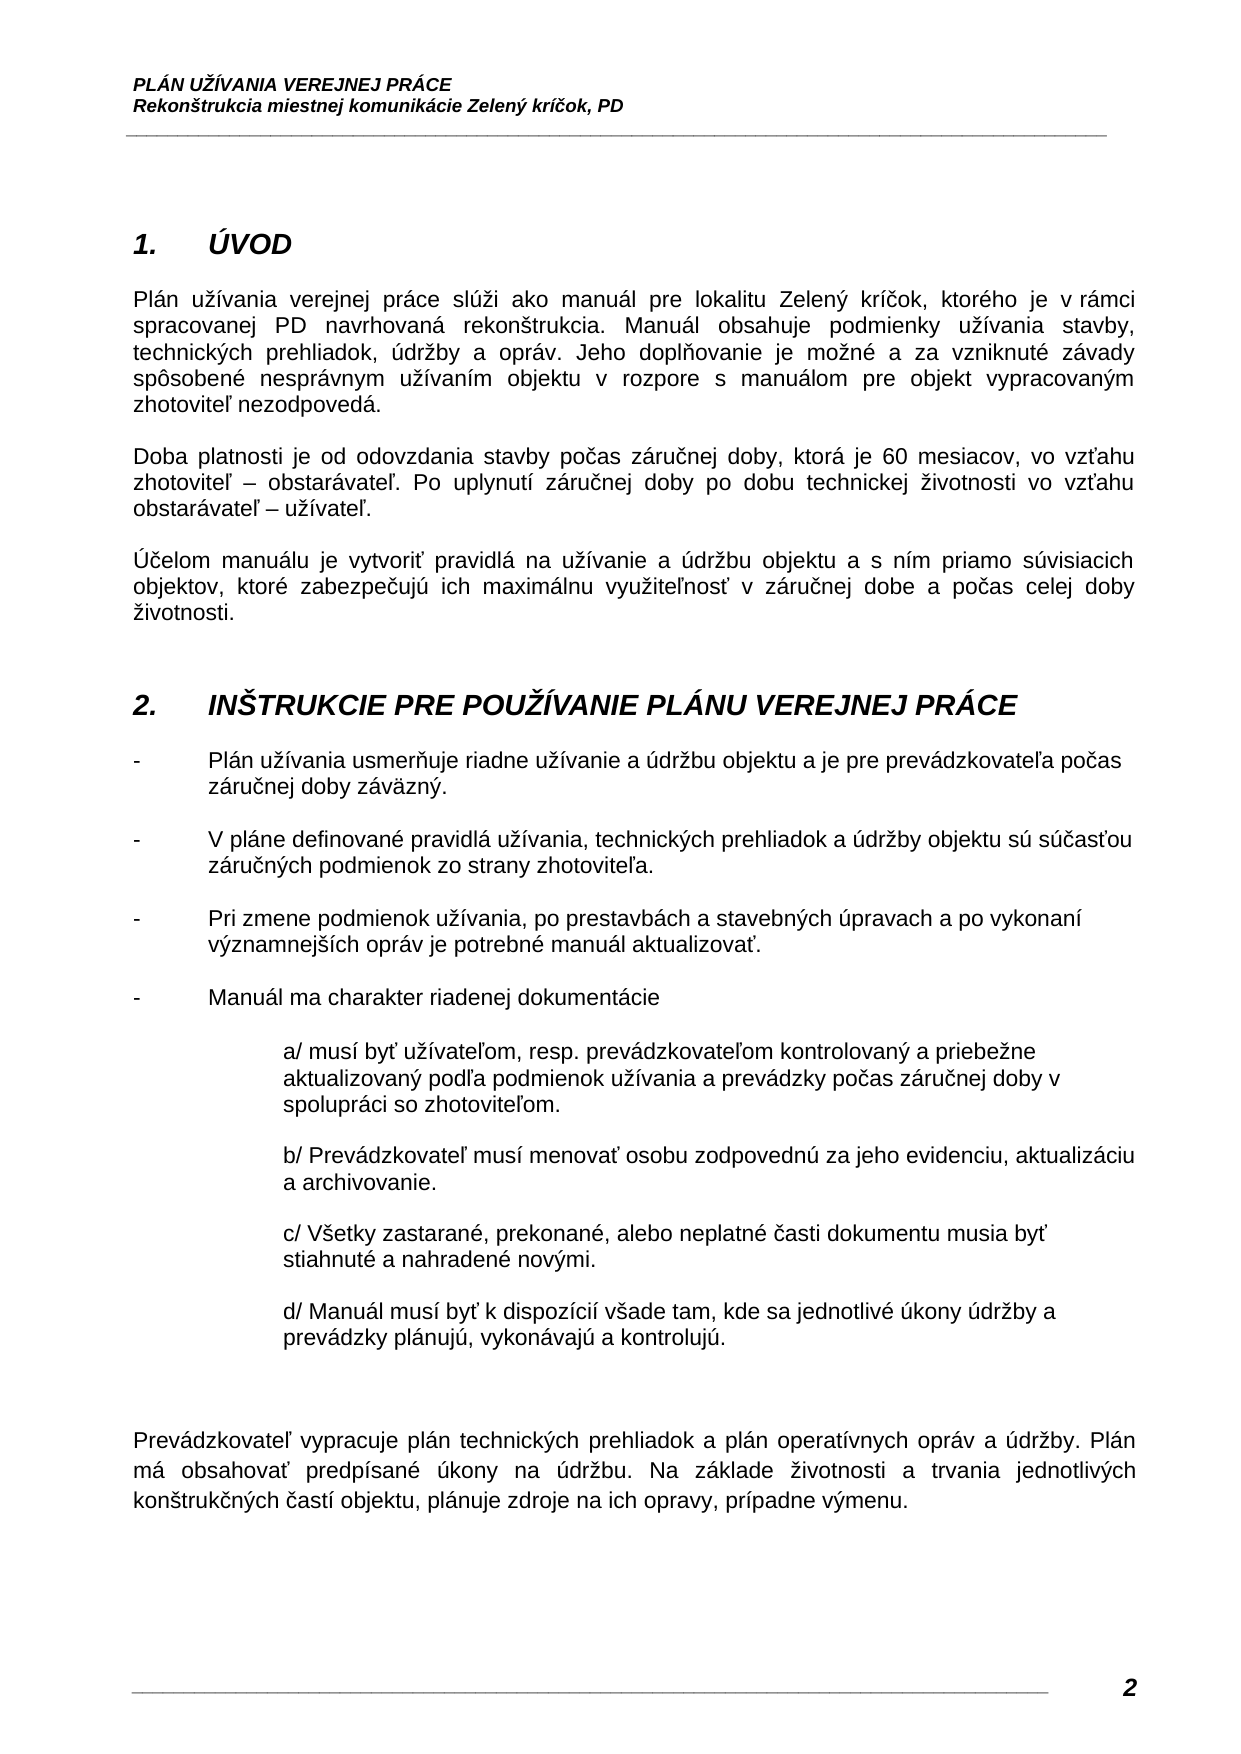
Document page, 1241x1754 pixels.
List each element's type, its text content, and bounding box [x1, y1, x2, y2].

text - Manuál ma charakter riadenej dokumentácie [133, 984, 1137, 1010]
text Doba platnosti je od odovzdania stavby počas záručnej doby, ktorá je 60 mesiacov, vo vzťahu zhotoviteľ – obstarávateľ. Po uplynutí záručnej doby po dobu technickej životnosti vo vzťahu obstarávateľ – užívateľ. [133, 443, 1135, 522]
text c/ Všetky zastarané, prekonané, alebo neplatné časti dokumentu musia byť stiahnuté a nahradené novými. [133, 1220, 1135, 1273]
text Prevádzkovateľ vypracuje plán technických prehliadok a plán operatívnych opráv a údržby. Plán má obsahovať predpísané úkony na údržbu. Na základe životnosti a trvania jednotlivých konštrukčných častí objektu, plánuje zdroje na ich opravy, prípadne výmenu. [133, 1427, 1137, 1514]
text Účelom manuálu je vytvoriť pravidlá na užívanie a údržbu objektu a s ním priamo súvisiacich objektov, ktoré zabezpečujú ich maximálnu využiteľnosť v záručnej dobe a počas celej doby životnosti. [133, 547, 1135, 626]
subtitle INŠTRUKCIE PRE POUŽÍVANIE PLÁNU VEREJNEJ PRÁCE [133, 688, 1137, 722]
text d/ Manuál musí byť k dispozícií všade tam, kde sa jednotlivé úkony údržby a prevádzky plánujú, vykonávajú a kontrolujú. [133, 1298, 1135, 1351]
text a/ musí byť užívateľom, resp. prevádzkovateľom kontrolovaný a priebežne aktualizovaný podľa podmienok užívania a prevádzky počas záručnej doby v spolupráci so zhotoviteľom. [133, 1038, 1135, 1117]
text b/ Prevádzkovateľ musí menovať osobu zodpovednú za jeho evidenciu, aktualizáciu a archivovanie. [133, 1142, 1135, 1195]
text - Plán užívania usmerňuje riadne užívanie a údržbu objektu a je pre prevádzkovateľa počas záručnej doby záväzný. [133, 747, 1137, 799]
text - V pláne definované pravidlá užívania, technických prehliadok a údržby objektu sú súčasťou záručných podmienok zo strany zhotoviteľa. [133, 826, 1137, 878]
subtitle ÚVOD [133, 227, 1137, 261]
text Plán užívania verejnej práce slúži ako manuál pre lokalitu Zelený kríčok, ktorého je v rámci spracovanej PD navrhovaná rekonštrukcia. Manuál obsahuje podmienky užívania stavby, technických prehliadok, údržby a opráv. Jeho doplňovanie je možné a za vzniknuté závady spôsobené nesprávnym užívaním objektu v rozpore s manuálom pre objekt vypracovaným zhotoviteľ nezodpovedá. [133, 286, 1135, 418]
text - Pri zmene podmienok užívania, po prestavbách a stavebných úpravach a po vykonaní významnejších opráv je potrebné manuál aktualizovať. [133, 905, 1137, 958]
